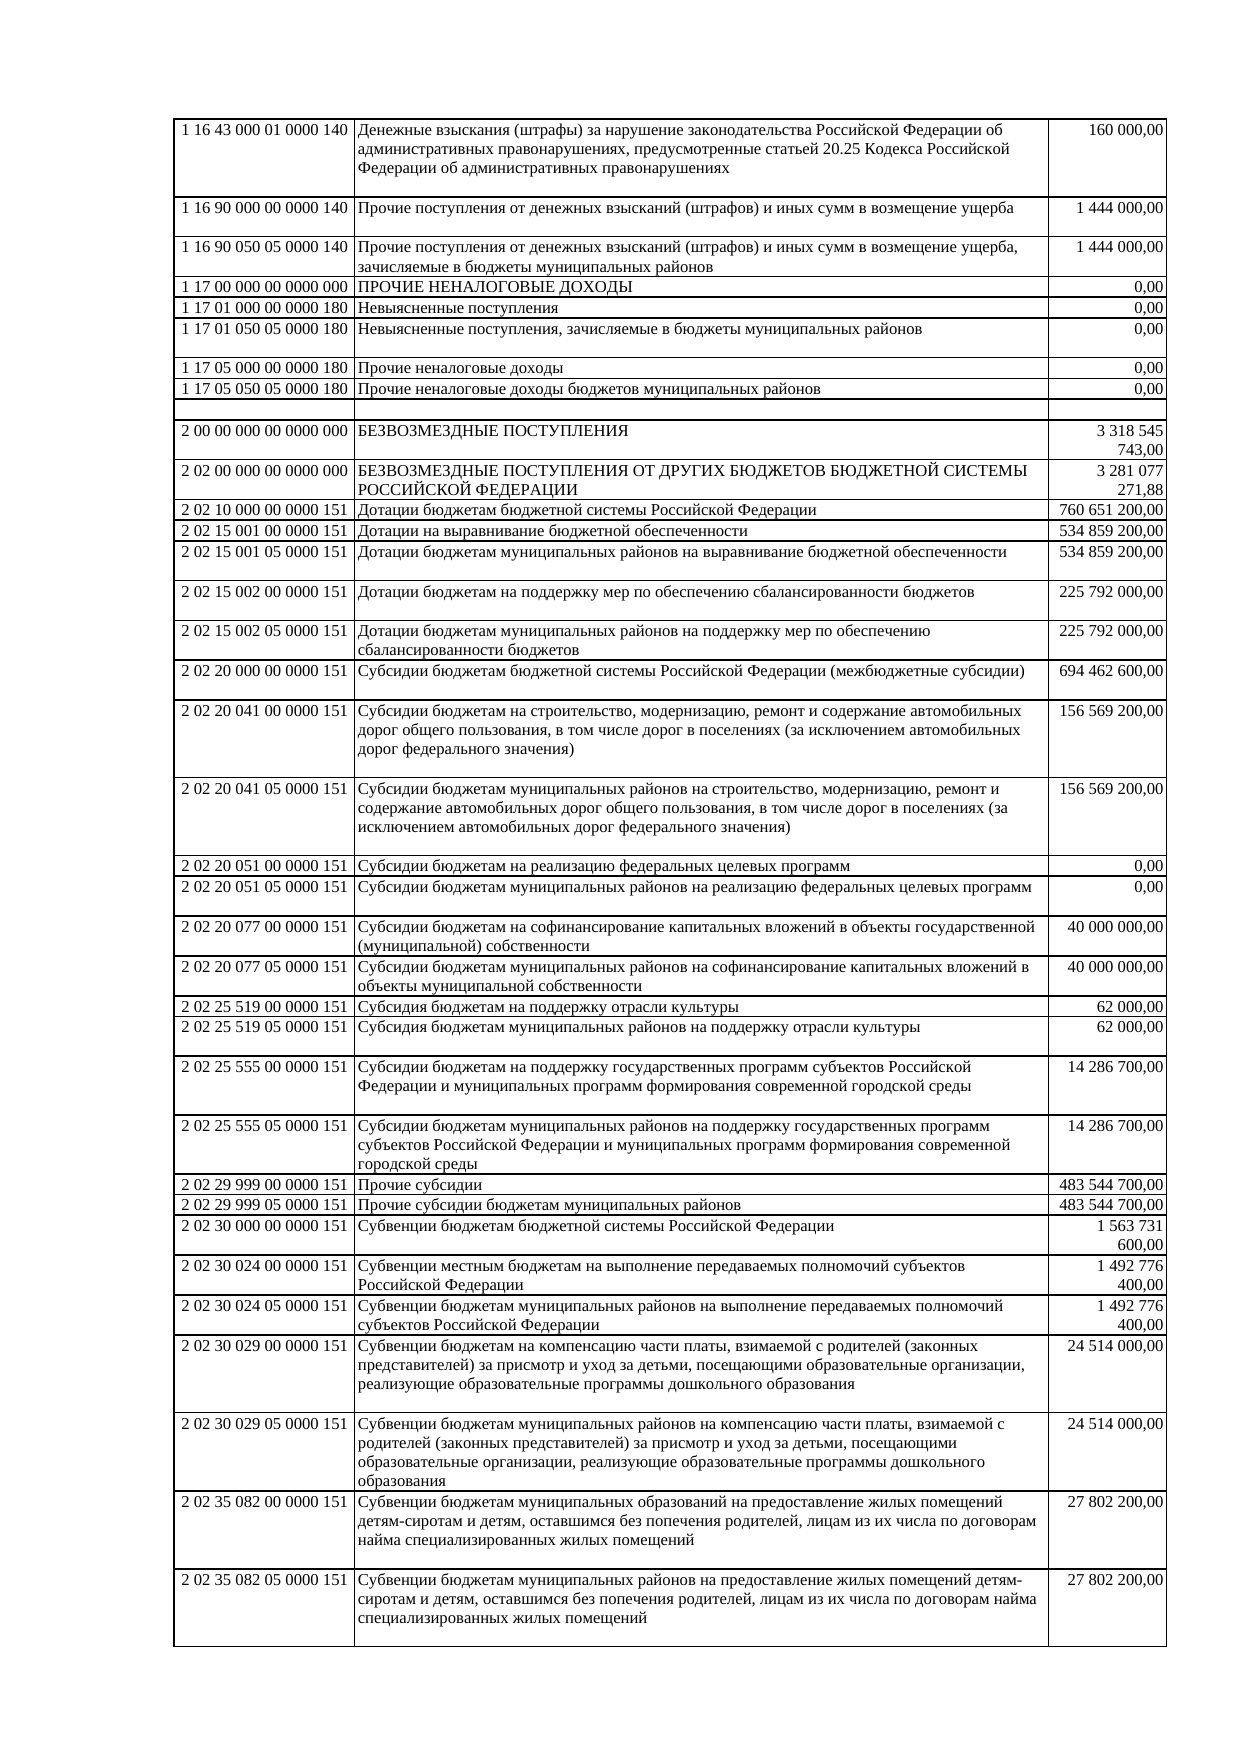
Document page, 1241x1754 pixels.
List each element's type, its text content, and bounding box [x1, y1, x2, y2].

table_cell Дотации бюджетам на поддержку мер по обеспечению сбалансированности бюджетов [355, 581, 1048, 619]
table_cell 1 17 00 000 00 0000 000 [175, 277, 354, 296]
table_cell Прочие поступления от денежных взысканий (штрафов) и иных сумм в возмещение ущерба, зачисляемые в бюджеты муниципальных районов [355, 237, 1048, 276]
table_cell Субвенции бюджетам муниципальных районов на предоставление жилых помещений детям-сиротам и детям, оставшимся без попечения родителей, лицам из их числа по договорам найма специализированных жилых помещений [355, 1570, 1048, 1646]
table_cell 2 02 35 082 05 0000 151 [175, 1570, 354, 1646]
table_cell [175, 120, 354, 196]
table_cell Прочие поступления от денежных взысканий (штрафов) и иных сумм в возмещение ущерба [355, 198, 1048, 236]
table_cell 694 462 600,00 [1049, 661, 1166, 699]
table_cell ПРОЧИЕ НЕНАЛОГОВЫЕ ДОХОДЫ [355, 277, 1048, 296]
table_cell 2 02 20 051 00 0000 151 [175, 856, 354, 875]
table_cell 1 16 90 000 00 0000 140 [175, 198, 354, 236]
table_cell Субсидии бюджетам муниципальных районов на поддержку государственных программ субъектов Российской Федерации и муниципальных программ формирования современной городской среды [355, 1116, 1048, 1173]
table_cell 2 02 30 029 00 0000 151 [175, 1336, 354, 1412]
table_cell 2 02 20 041 00 0000 151 [175, 701, 354, 777]
table_cell Субсидии бюджетам на реализацию федеральных целевых программ [355, 856, 1048, 875]
table_cell 0,00 [1049, 856, 1166, 875]
table_cell 2 02 15 001 00 0000 151 [175, 521, 354, 540]
table_cell Дотации бюджетам муниципальных районов на поддержку мер по обеспечению сбалансированности бюджетов [355, 621, 1048, 659]
table_cell 40 000 000,00 [1049, 957, 1166, 995]
table_cell 2 02 30 029 05 0000 151 [175, 1413, 354, 1490]
table_cell 0,00 [1049, 877, 1166, 915]
table_cell 1 444 000,00 [1049, 198, 1166, 236]
table_cell 534 859 200,00 [1049, 521, 1166, 540]
table_cell 2 02 30 000 00 0000 151 [175, 1216, 354, 1254]
table_cell 1 17 05 000 00 0000 180 [175, 358, 354, 377]
table_cell 2 02 30 024 05 0000 151 [175, 1296, 354, 1334]
table_cell 0,00 [1049, 379, 1166, 398]
table_cell 2 02 20 000 00 0000 151 [175, 661, 354, 699]
table_cell Прочие неналоговые доходы [355, 358, 1048, 377]
table_cell 1 17 05 050 05 0000 180 [175, 379, 354, 398]
table_cell 1 444 000,00 [1049, 237, 1166, 276]
table_cell [175, 400, 354, 419]
table_cell 160 000,00 [1049, 120, 1166, 196]
table_cell [1049, 400, 1166, 419]
table_cell 225 792 000,00 [1049, 621, 1166, 659]
table_cell Субвенции бюджетам муниципальных образований на предоставление жилых помещений детям-сиротам и детям, оставшимся без попечения родителей, лицам из их числа по договорам найма специализированных жилых помещений [355, 1492, 1048, 1568]
table_cell Субсидии бюджетам бюджетной системы Российской Федерации (межбюджетные субсидии) [355, 661, 1048, 699]
table_cell Дотации бюджетам бюджетной системы Российской Федерации [355, 500, 1048, 519]
table_cell 2 02 15 001 05 0000 151 [175, 542, 354, 580]
table_cell 27 802 200,00 [1049, 1492, 1166, 1568]
table_cell 24 514 000,00 [1049, 1336, 1166, 1412]
table_cell 2 02 29 999 05 0000 151 [175, 1195, 354, 1214]
table_cell Субсидии бюджетам на софинансирование капитальных вложений в объекты государственной (муниципальной) собственности [355, 917, 1048, 955]
table_cell 2 02 15 002 05 0000 151 [175, 621, 354, 659]
table_cell 2 02 15 002 00 0000 151 [175, 581, 354, 619]
table_cell Субвенции бюджетам бюджетной системы Российской Федерации [355, 1216, 1048, 1254]
table_cell 1 563 731 600,00 [1049, 1216, 1166, 1254]
table_cell 2 02 20 077 05 0000 151 [175, 957, 354, 995]
table_cell 14 286 700,00 [1049, 1057, 1166, 1114]
table_cell [355, 400, 1048, 419]
table_cell 1 16 90 050 05 0000 140 [175, 237, 354, 276]
table_cell 483 544 700,00 [1049, 1195, 1166, 1214]
table_cell 0,00 [1049, 319, 1166, 357]
table_cell Субсидии бюджетам муниципальных районов на реализацию федеральных целевых программ [355, 877, 1048, 915]
table_cell Дотации бюджетам муниципальных районов на выравнивание бюджетной обеспеченности [355, 542, 1048, 580]
table_cell 14 286 700,00 [1049, 1116, 1166, 1173]
table_cell 2 02 10 000 00 0000 151 [175, 500, 354, 519]
table_cell 3 318 545 743,00 [1049, 421, 1166, 459]
table_cell 156 569 200,00 [1049, 701, 1166, 777]
table_cell 2 02 25 555 00 0000 151 [175, 1057, 354, 1114]
table_cell 2 02 35 082 00 0000 151 [175, 1492, 354, 1568]
table_cell Субсидия бюджетам муниципальных районов на поддержку отрасли культуры [355, 1017, 1048, 1055]
table_cell 2 02 29 999 00 0000 151 [175, 1175, 354, 1194]
table_cell Субвенции местным бюджетам на выполнение передаваемых полномочий субъектов Российской Федерации [355, 1256, 1048, 1294]
table_cell 40 000 000,00 [1049, 917, 1166, 955]
table_cell Субвенции бюджетам на компенсацию части платы, взимаемой с родителей (законных представителей) за присмотр и уход за детьми, посещающими образовательные организации, реализующие образовательные программы дошкольного образования [355, 1336, 1048, 1412]
table_cell Невыясненные поступления, зачисляемые в бюджеты муниципальных районов [355, 319, 1048, 357]
table_cell 534 859 200,00 [1049, 542, 1166, 580]
table_cell 1 492 776 400,00 [1049, 1296, 1166, 1334]
table_cell Субсидии бюджетам муниципальных районов на софинансирование капитальных вложений в объекты муниципальной собственности [355, 957, 1048, 995]
table_cell 483 544 700,00 [1049, 1175, 1166, 1194]
table_cell 62 000,00 [1049, 997, 1166, 1016]
table_cell 2 02 25 519 00 0000 151 [175, 997, 354, 1016]
table_cell 760 651 200,00 [1049, 500, 1166, 519]
table_cell Прочие субсидии [355, 1175, 1048, 1194]
table_cell Прочие субсидии бюджетам муниципальных районов [355, 1195, 1048, 1214]
table_cell БЕЗВОЗМЕЗДНЫЕ ПОСТУПЛЕНИЯ [355, 421, 1048, 459]
table_cell 2 02 20 041 05 0000 151 [175, 778, 354, 855]
table_cell Невыясненные поступления [355, 298, 1048, 317]
table_cell Субвенции бюджетам муниципальных районов на выполнение передаваемых полномочий субъектов Российской Федерации [355, 1296, 1048, 1334]
table_cell 2 02 25 555 05 0000 151 [175, 1116, 354, 1173]
table_cell Субсидия бюджетам на поддержку отрасли культуры [355, 997, 1048, 1016]
table_cell 225 792 000,00 [1049, 581, 1166, 619]
table_cell 1 17 01 050 05 0000 180 [175, 319, 354, 357]
table_cell Субсидии бюджетам муниципальных районов на строительство, модернизацию, ремонт и содержание автомобильных дорог общего пользования, в том числе дорог в поселениях (за исключением автомобильных дорог федерального значения) [355, 778, 1048, 855]
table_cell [355, 120, 1048, 196]
table_cell 2 02 20 051 05 0000 151 [175, 877, 354, 915]
table_cell 27 802 200,00 [1049, 1570, 1166, 1646]
table_cell 62 000,00 [1049, 1017, 1166, 1055]
table_cell БЕЗВОЗМЕЗДНЫЕ ПОСТУПЛЕНИЯ ОТ ДРУГИХ БЮДЖЕТОВ БЮДЖЕТНОЙ СИСТЕМЫ РОССИЙСКОЙ ФЕДЕРАЦИИ [355, 460, 1048, 499]
table_cell 0,00 [1049, 298, 1166, 317]
table_cell 156 569 200,00 [1049, 778, 1166, 855]
table_cell 24 514 000,00 [1049, 1413, 1166, 1490]
table_cell 2 00 00 000 00 0000 000 [175, 421, 354, 459]
table_cell Прочие неналоговые доходы бюджетов муниципальных районов [355, 379, 1048, 398]
table_cell 2 02 25 519 05 0000 151 [175, 1017, 354, 1055]
table_cell 0,00 [1049, 358, 1166, 377]
table_cell 1 492 776 400,00 [1049, 1256, 1166, 1294]
table_cell 2 02 30 024 00 0000 151 [175, 1256, 354, 1294]
table_cell 0,00 [1049, 277, 1166, 296]
table_cell 2 02 00 000 00 0000 000 [175, 460, 354, 499]
table_cell Субсидии бюджетам на поддержку государственных программ субъектов Российской Федерации и муниципальных программ формирования современной городской среды [355, 1057, 1048, 1114]
table_cell 2 02 20 077 00 0000 151 [175, 917, 354, 955]
table_cell Субвенции бюджетам муниципальных районов на компенсацию части платы, взимаемой с родителей (законных представителей) за присмотр и уход за детьми, посещающими образовательные организации, реализующие образовательные программы дошкольного образования [355, 1413, 1048, 1490]
table_cell Субсидии бюджетам на строительство, модернизацию, ремонт и содержание автомобильных дорог общего пользования, в том числе дорог в поселениях (за исключением автомобильных дорог федерального значения) [355, 701, 1048, 777]
table_cell 1 17 01 000 00 0000 180 [175, 298, 354, 317]
table_cell 3 281 077 271,88 [1049, 460, 1166, 499]
table_cell Дотации на выравнивание бюджетной обеспеченности [355, 521, 1048, 540]
